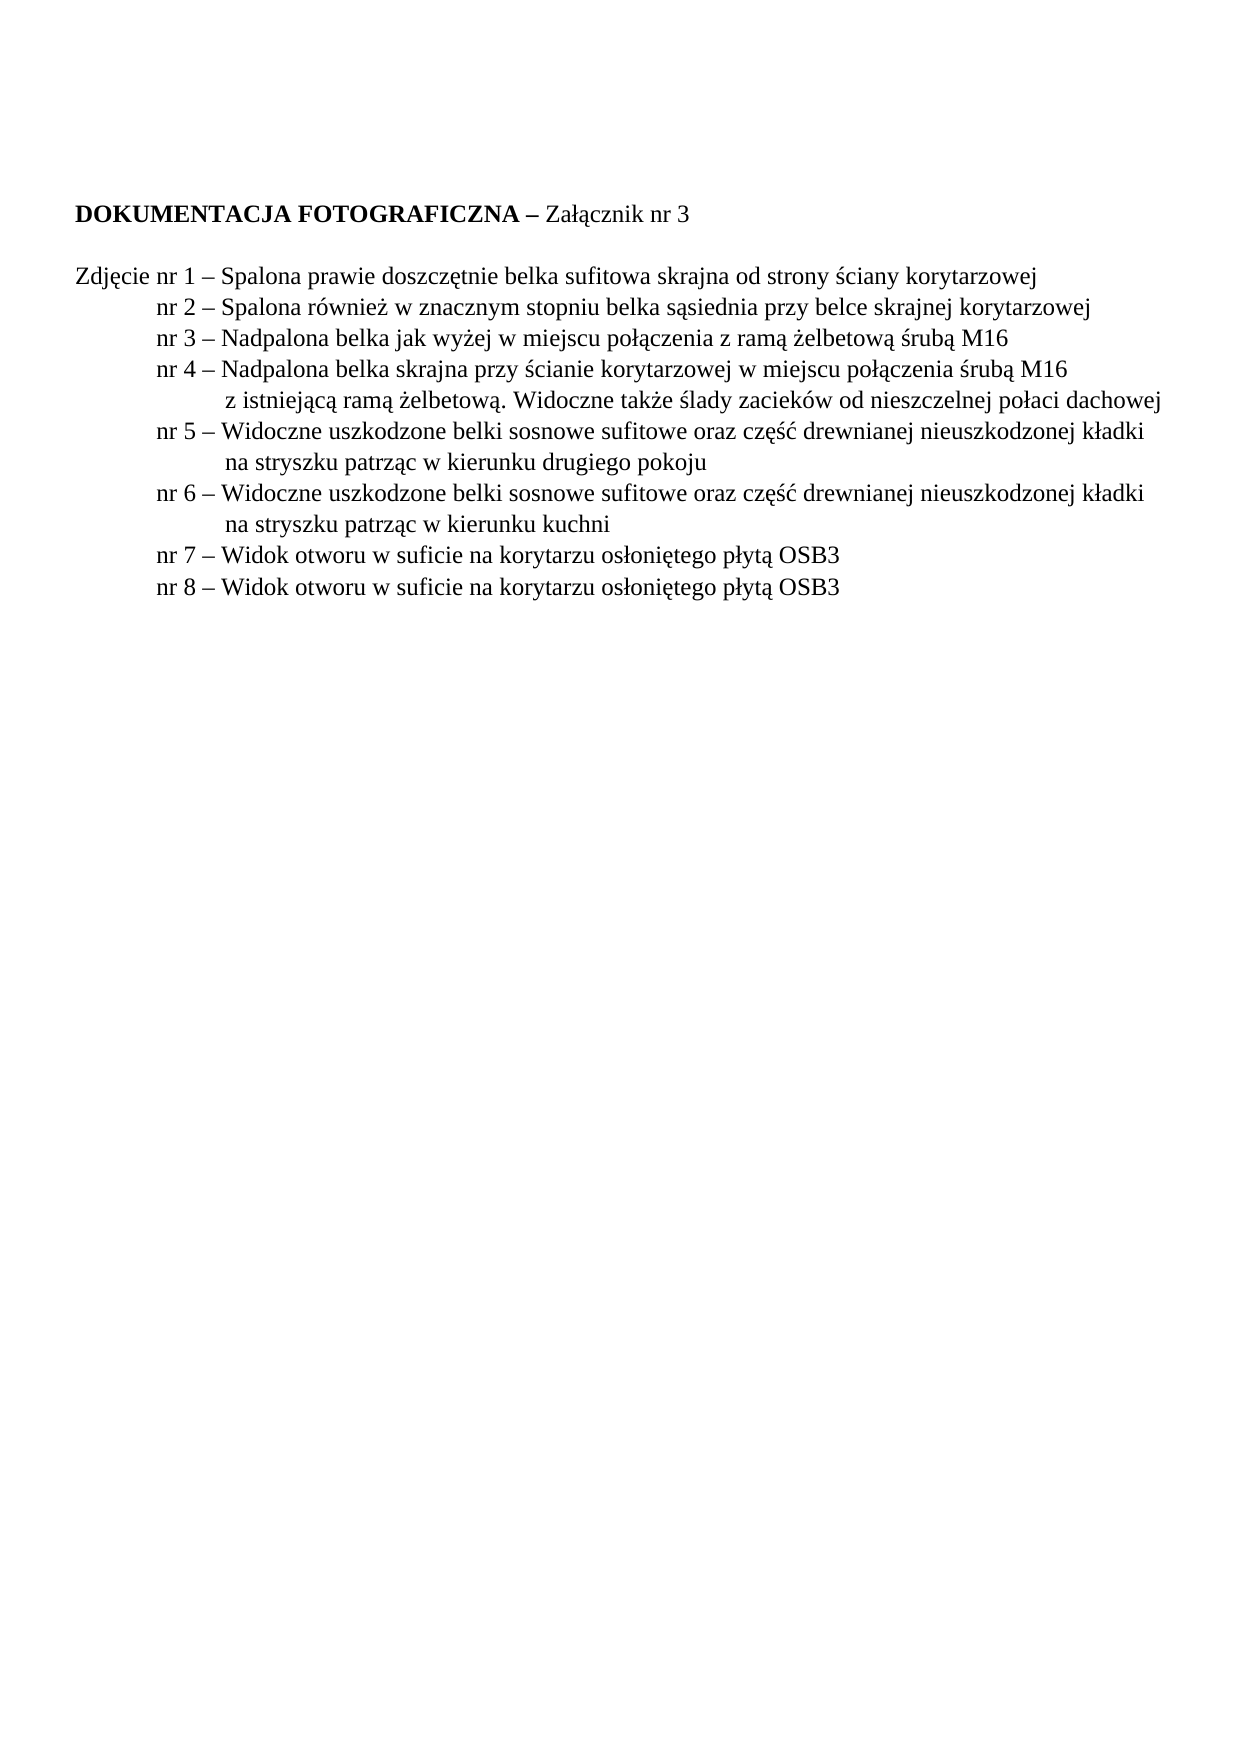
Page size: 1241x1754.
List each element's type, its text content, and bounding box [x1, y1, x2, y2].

text nr 4 – Nadpalona belka skrajna przy ścianie korytarzowej w miejscu połączenia śrubą M16 [75, 354, 1165, 383]
text nr 6 – Widoczne uszkodzone belki sosnowe sufitowe oraz część drewnianej nieuszkodzonej kładki [75, 478, 1165, 507]
text nr 7 – Widok otworu w suficie na korytarzu osłoniętego płytą OSB3 [75, 541, 1165, 569]
text DOKUMENTACJA FOTOGRAFICZNA – Załącznik nr 3 [75, 199, 1165, 228]
text nr 8 – Widok otworu w suficie na korytarzu osłoniętego płytą OSB3 [75, 572, 1165, 600]
text z istniejącą ramą żelbetową. Widoczne także ślady zacieków od nieszczelnej połaci dachowej [75, 385, 1165, 414]
text Zdjęcie nr 1 – Spalona prawie doszczętnie belka sufitowa skrajna od strony ściany korytarzowej [75, 261, 1165, 290]
text nr 2 – Spalona również w znacznym stopniu belka sąsiednia przy belce skrajnej korytarzowej [75, 292, 1165, 321]
text nr 3 – Nadpalona belka jak wyżej w miejscu połączenia z ramą żelbetową śrubą M16 [75, 323, 1165, 352]
text nr 5 – Widoczne uszkodzone belki sosnowe sufitowe oraz część drewnianej nieuszkodzonej kładki [75, 416, 1165, 445]
text na stryszku patrząc w kierunku drugiego pokoju [75, 447, 1165, 476]
text na stryszku patrząc w kierunku kuchni [75, 509, 1165, 538]
